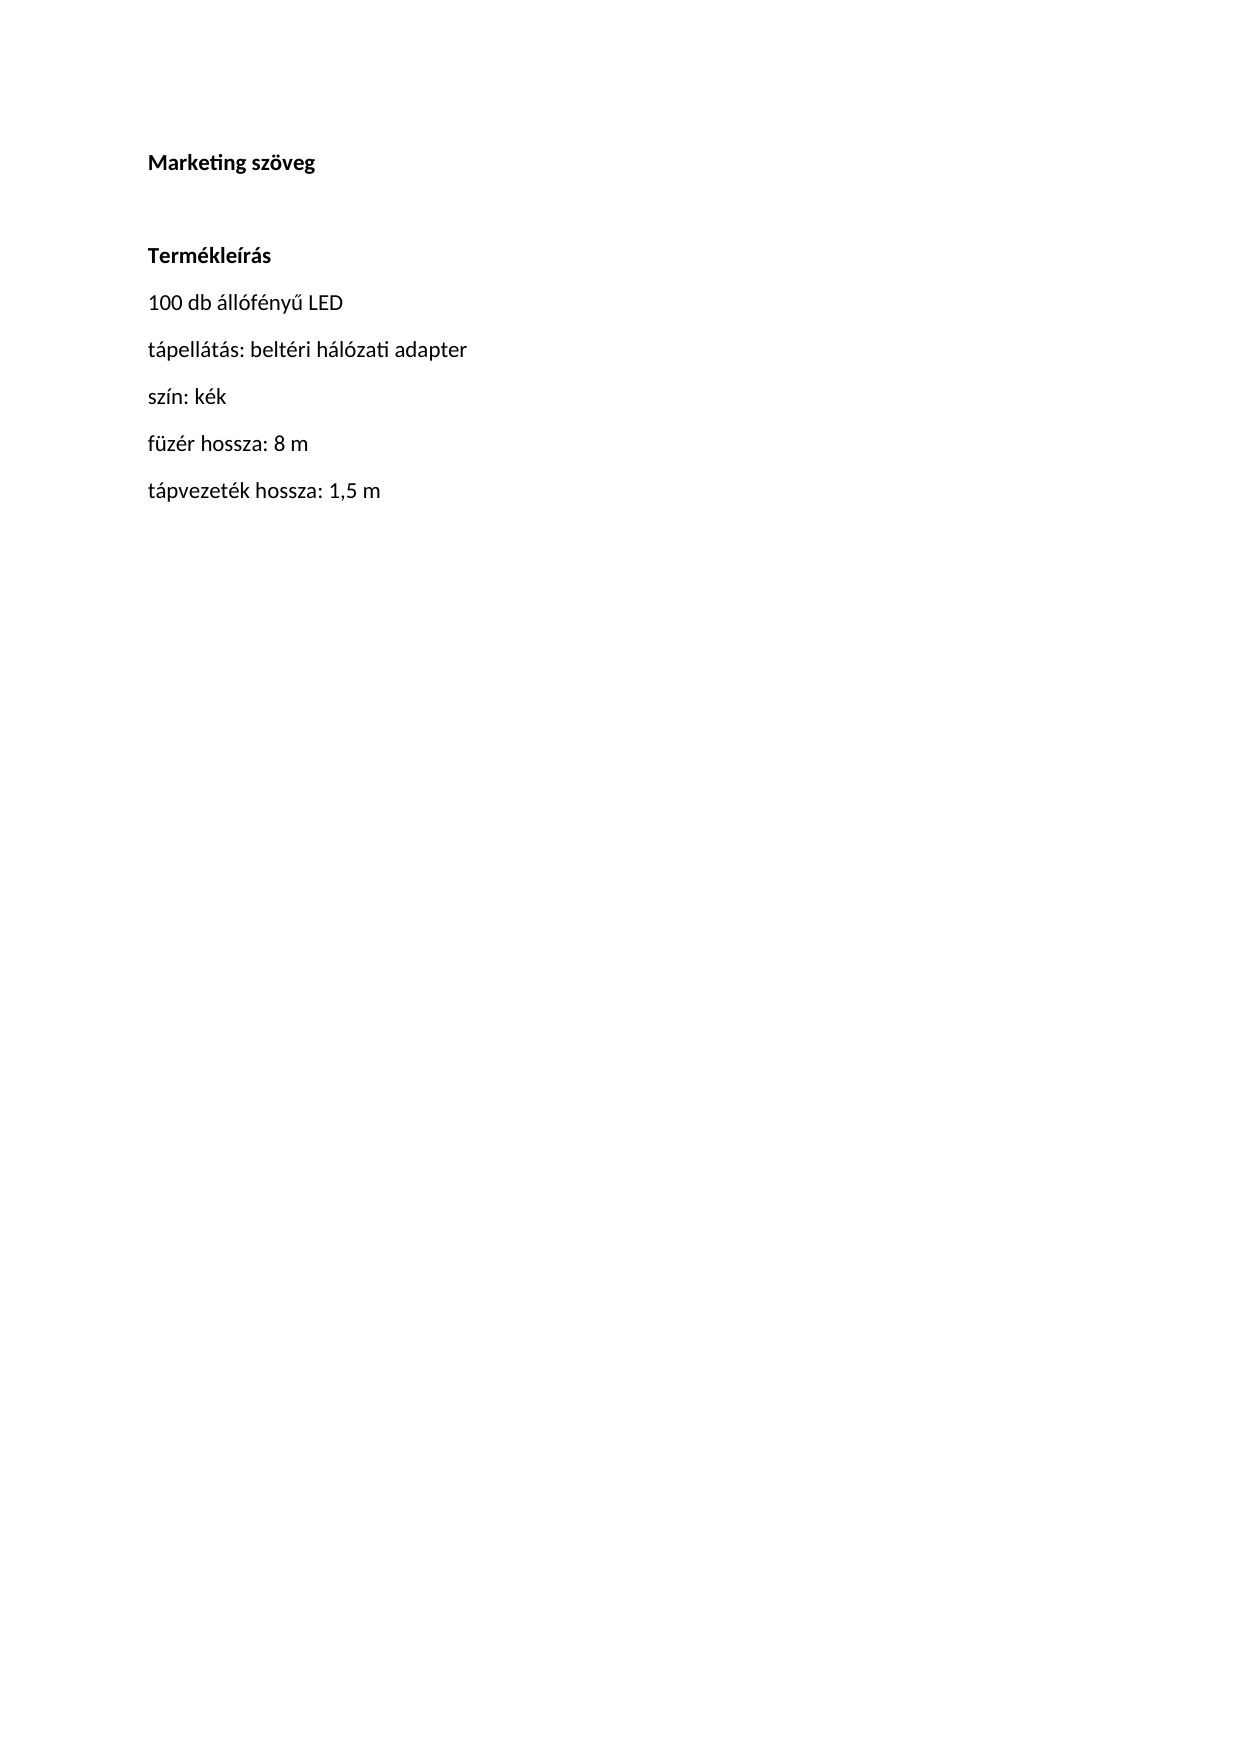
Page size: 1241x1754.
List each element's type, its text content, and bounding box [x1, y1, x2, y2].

text füzér hossza: 8 m [148, 429, 1093, 457]
text Marketing szöveg [148, 148, 1093, 176]
text tápellátás: beltéri hálózati adapter [148, 335, 1093, 363]
text tápvezeték hossza: 1,5 m [148, 476, 1093, 504]
text Termékleírás [148, 241, 1093, 269]
text szín: kék [148, 382, 1093, 410]
text 100 db állófényű LED [148, 288, 1093, 316]
